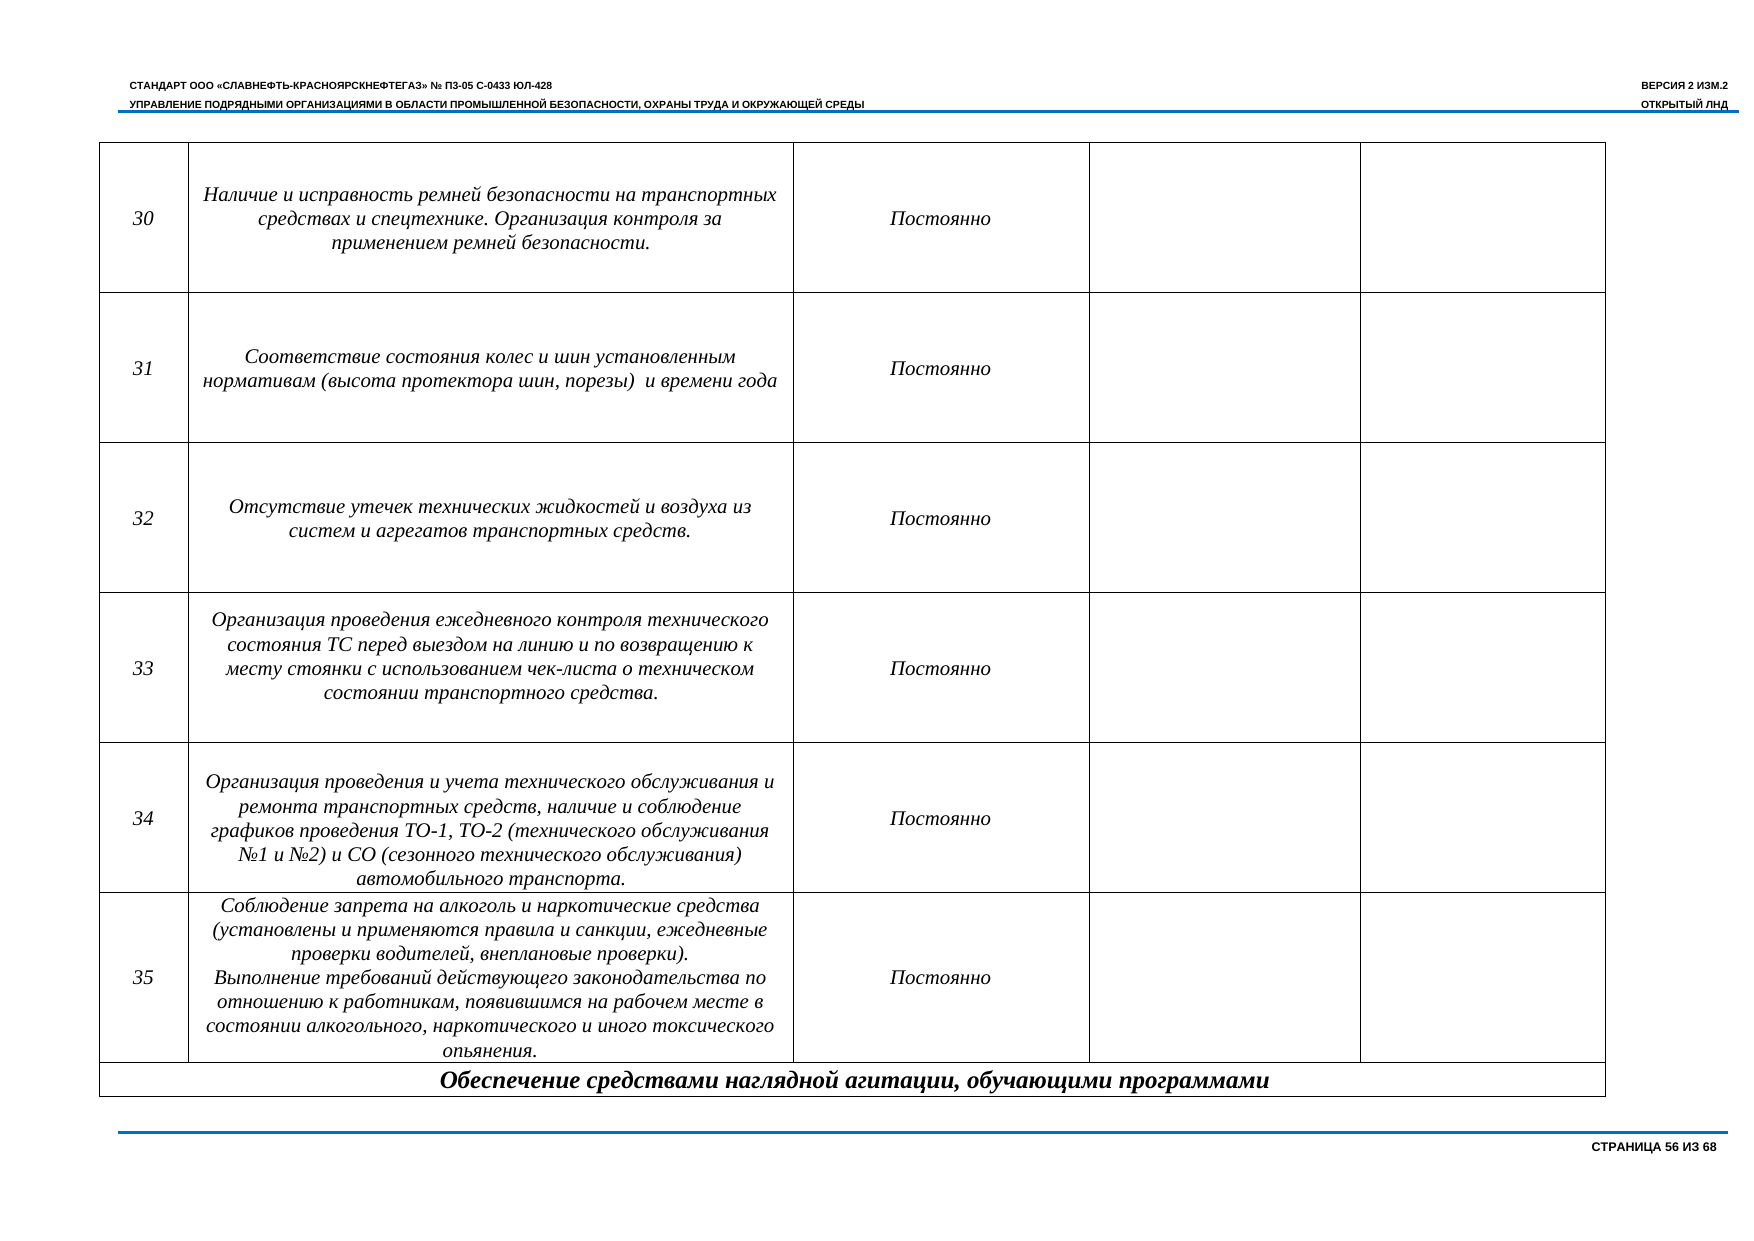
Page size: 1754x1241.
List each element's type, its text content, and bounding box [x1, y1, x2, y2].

table_cell Постоянно [794, 893, 1089, 1062]
table_cell Постоянно [794, 743, 1089, 892]
table_cell Постоянно [794, 293, 1089, 442]
table_cell Отсутствие утечек технических жидкостей и воздуха из систем и агрегатов транспортных средств. [189, 443, 793, 592]
table_cell Наличие и исправность ремней безопасности на транспортных средствах и спецтехнике. Организация контроля за применением ремней безопасности. [189, 143, 793, 292]
table_cell 32 [100, 443, 188, 592]
table_cell [1361, 743, 1605, 892]
table_cell 31 [100, 293, 188, 442]
table_cell [1090, 443, 1360, 592]
table_cell 35 [100, 893, 188, 1062]
table_cell [1361, 443, 1605, 592]
table_cell Организация проведения и учета технического обслуживания и ремонта транспортных средств, наличие и соблюдение графиков проведения ТО-1, ТО-2 (технического обслуживания №1 и №2) и СО (сезонного технического обслуживания) автомобильного транспорта. [189, 743, 793, 892]
table_cell [1361, 143, 1605, 292]
table_cell [1090, 293, 1360, 442]
table_cell Постоянно [794, 143, 1089, 292]
table_cell Постоянно [794, 443, 1089, 592]
table_cell 30 [100, 143, 188, 292]
table_cell Организация проведения ежедневного контроля технического состояния ТС перед выездом на линию и по возвращению к месту стоянки с использованием чек-листа о техническом состоянии транспортного средства. [189, 593, 793, 742]
table_cell [1361, 893, 1605, 1062]
table_cell [1090, 593, 1360, 742]
table_cell [1361, 293, 1605, 442]
table_cell Обеспечение средствами наглядной агитации, обучающими программами [100, 1063, 1605, 1096]
table_cell 33 [100, 593, 188, 742]
table_cell [1090, 893, 1360, 1062]
table_cell Соответствие состояния колес и шин установленным нормативам (высота протектора шин, порезы) и времени года [189, 293, 793, 442]
table_cell Соблюдение запрета на алкоголь и наркотические средства (установлены и применяются правила и санкции, ежедневные проверки водителей, внеплановые проверки). Выполнение требований действующего законодательства по отношению к работникам, появившимся на рабочем месте в состоянии алкогольного, наркотического и иного токсического опьянения. [189, 893, 793, 1062]
table_cell [1090, 143, 1360, 292]
table_cell 34 [100, 743, 188, 892]
table_cell Постоянно [794, 593, 1089, 742]
table_cell [1361, 593, 1605, 742]
table_cell [1090, 743, 1360, 892]
